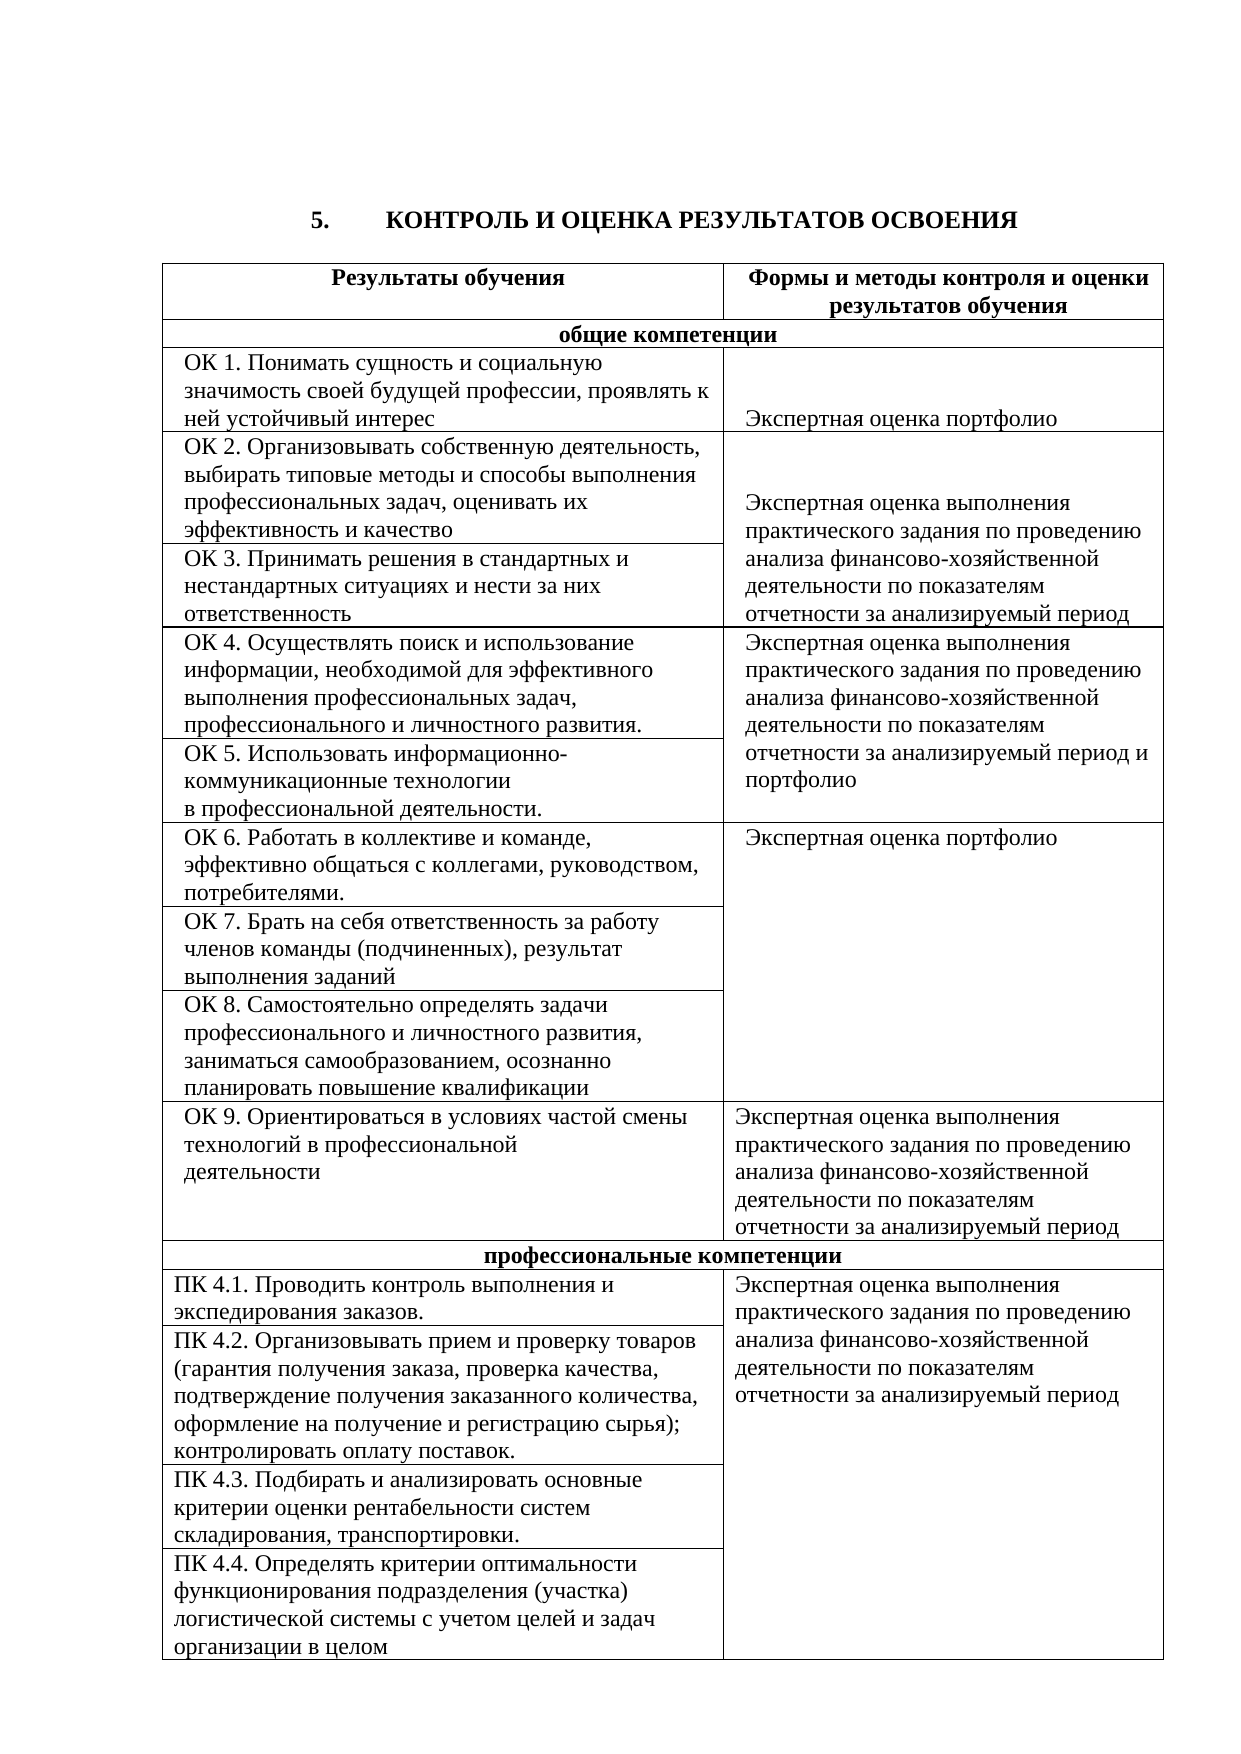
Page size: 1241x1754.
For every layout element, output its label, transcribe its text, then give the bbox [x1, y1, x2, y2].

table_header Результаты обучения [163, 264, 723, 319]
table_cell ПК 4.2. Организовывать прием и проверку товаров (гарантия получения заказа, проверка качества, подтверждение получения заказанного количества, оформление на получение и регистрацию сырья); контролировать оплату поставок. [163, 1326, 723, 1464]
table_cell Экспертная оценка портфолио [724, 823, 1163, 1101]
table_header Формы и методы контроля и оценки результатов обучения [724, 264, 1163, 319]
table_cell ОК 4. Осуществлять поиск и использование информации, необходимой для эффективного выполнения профессиональных задач, профессионального и личностного развития. [163, 628, 723, 738]
table_cell ОК 8. Самостоятельно определять задачи профессионального и личностного развития, заниматься самообразованием, осознанно планировать повышение квалификации [163, 991, 723, 1101]
table_cell ОК 7. Брать на себя ответственность за работу членов команды (подчиненных), результат выполнения заданий [163, 907, 723, 989]
table_cell ОК 3. Принимать решения в стандартных и нестандартных ситуациях и нести за них ответственность [163, 544, 723, 626]
table_cell Экспертная оценка выполнения практического задания по проведению анализа финансово-хозяйственной деятельности по показателям отчетности за анализируемый период [724, 1102, 1163, 1240]
table_cell Экспертная оценка выполнения практического задания по проведению анализа финансово-хозяйственной деятельности по показателям отчетности за анализируемый период и портфолио [724, 628, 1163, 822]
table_cell профессиональные компетенции [163, 1241, 1163, 1269]
table_cell общие компетенции [163, 320, 1163, 347]
table_cell ПК 4.3. Подбирать и анализировать основные критерии оценки рентабельности систем складирования, транспортировки. [163, 1465, 723, 1548]
table_cell ПК 4.4. Определять критерии оптимальности функционирования подразделения (участка) логистической системы с учетом целей и задач организации в целом [163, 1549, 723, 1659]
table_cell ОК 2. Организовывать собственную деятельность, выбирать типовые методы и способы выполнения профессиональных задач, оценивать их эффективность и качество [163, 432, 723, 543]
table_cell Экспертная оценка портфолио [724, 348, 1163, 431]
table_cell ОК 5. Использовать информационно- коммуникационные технологии в профессиональной деятельности. [163, 739, 723, 822]
table_cell Экспертная оценка выполнения практического задания по проведению анализа финансово-хозяйственной деятельности по показателям отчетности за анализируемый период [724, 432, 1163, 626]
table_cell Экспертная оценка выполнения практического задания по проведению анализа финансово-хозяйственной деятельности по показателям отчетности за анализируемый период [724, 1270, 1163, 1659]
table_cell ОК 1. Понимать сущность и социальную значимость своей будущей профессии, проявлять к ней устойчивый интерес [163, 348, 723, 431]
table_cell ОК 9. Ориентироваться в условиях частой смены технологий в профессиональной деятельности [163, 1102, 723, 1240]
list КОНТРОЛЬ И ОЦЕНКА РЕЗУЛЬТАТОВ ОСВОЕНИЯ [177, 205, 1152, 234]
table_cell ПК 4.1. Проводить контроль выполнения и экспедирования заказов. [163, 1270, 723, 1325]
table_cell ОК 6. Работать в коллективе и команде, эффективно общаться с коллегами, руководством, потребителями. [163, 823, 723, 906]
